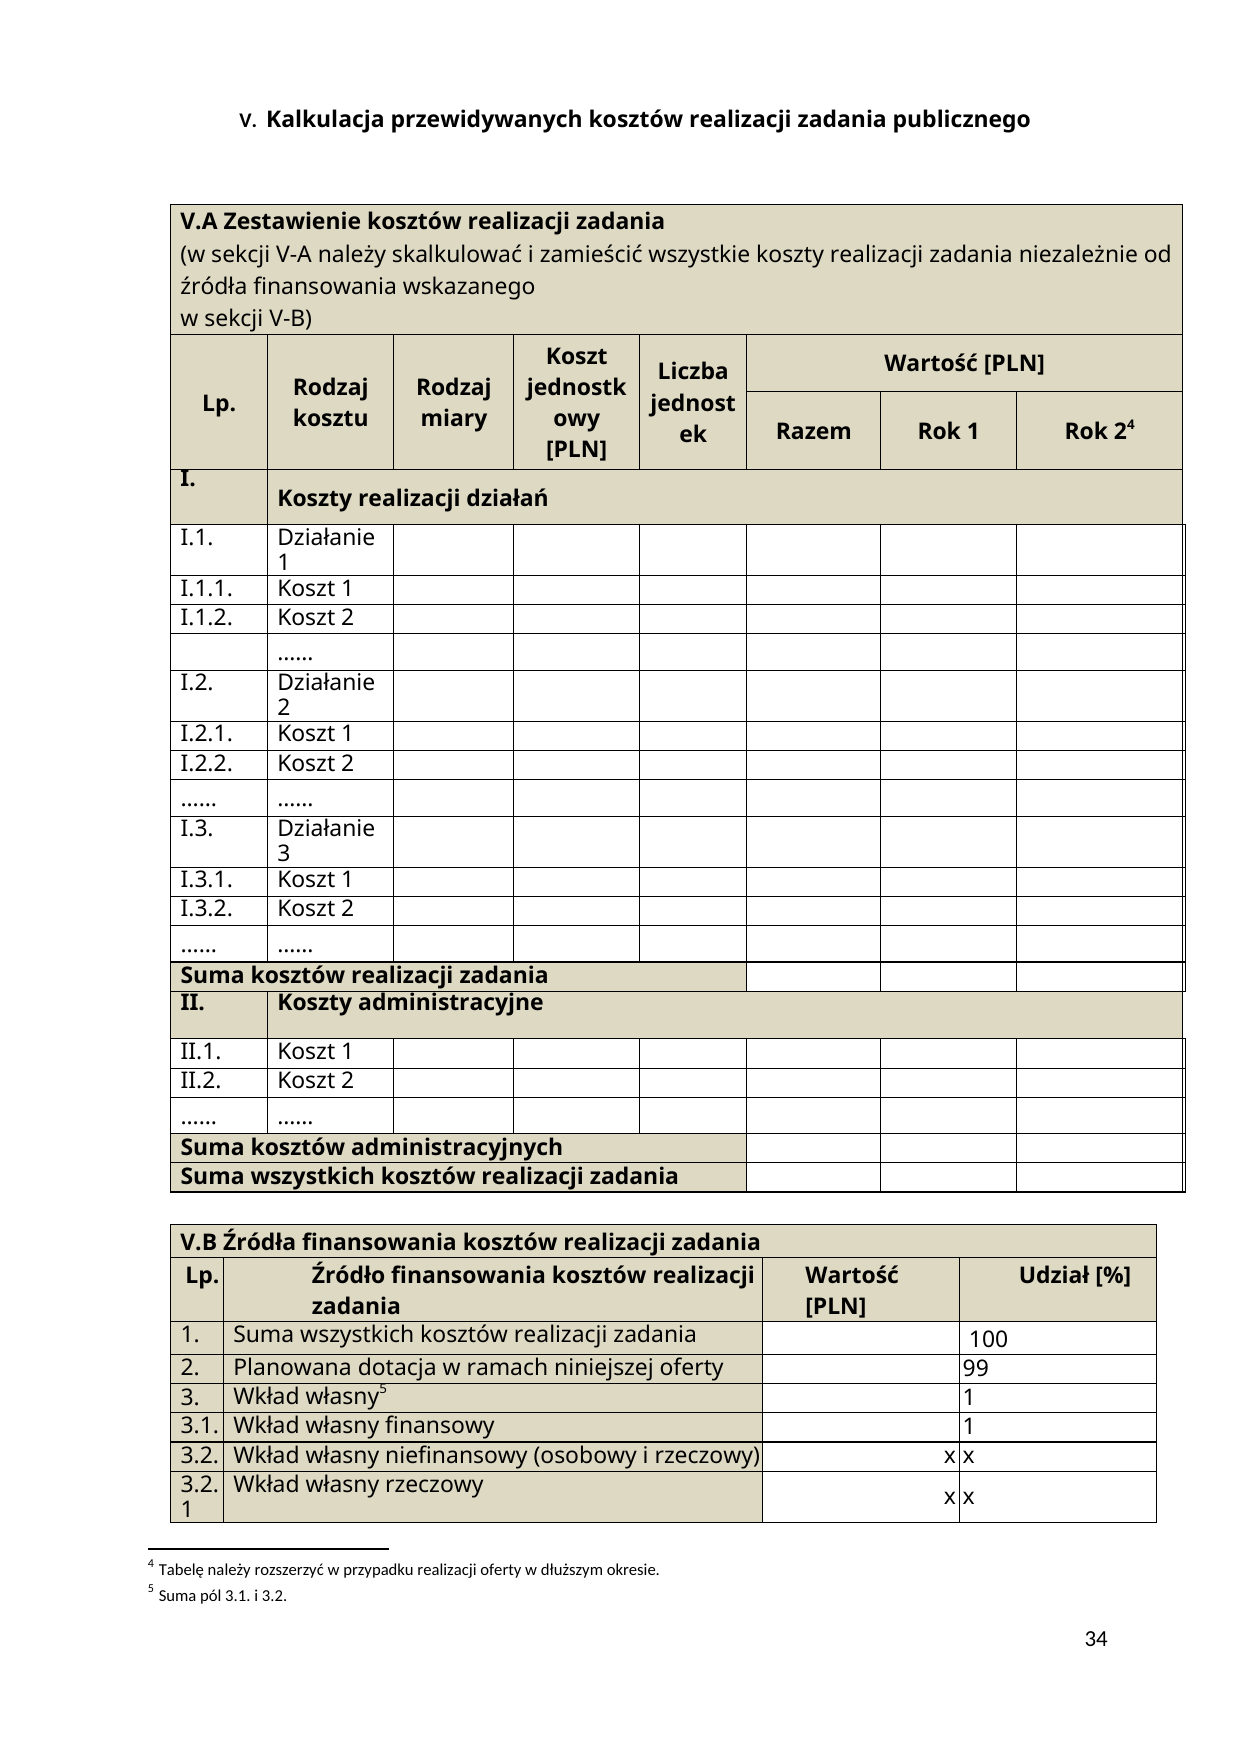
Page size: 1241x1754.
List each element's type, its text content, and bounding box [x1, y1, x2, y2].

table_cell [640, 605, 746, 633]
table_cell [640, 780, 746, 816]
table_cell [1017, 897, 1182, 925]
table_cell Lp. [171, 1258, 223, 1321]
table_cell …… [171, 926, 267, 961]
table_cell …… [171, 1098, 267, 1133]
table_cell [1017, 722, 1182, 750]
table_cell …… [268, 1098, 393, 1133]
table_cell [881, 1163, 1016, 1191]
table_cell Działanie 1 [268, 525, 393, 575]
table_cell [747, 1039, 880, 1067]
table_cell [763, 1355, 959, 1383]
table_cell [514, 671, 639, 721]
table_cell I.1.1. [171, 576, 267, 604]
table_cell [514, 722, 639, 750]
table_cell [1017, 751, 1182, 779]
table_cell [1017, 525, 1182, 575]
table_cell 100 [960, 1322, 1156, 1354]
table_cell [747, 751, 880, 779]
table_cell Koszt jednostkowy [PLN] [514, 335, 639, 469]
table_cell [747, 605, 880, 633]
table_cell [1017, 780, 1182, 816]
table_cell [394, 1039, 513, 1067]
table_cell [1017, 868, 1182, 896]
table_cell [640, 751, 746, 779]
table_cell [640, 897, 746, 925]
table_cell [763, 1322, 959, 1354]
table_cell [747, 1134, 880, 1162]
table_cell II.1. [171, 1039, 267, 1067]
table_cell [640, 671, 746, 721]
table_cell [881, 605, 1016, 633]
table_cell Liczba jednostek [640, 335, 746, 469]
table_cell Suma kosztów administracyjnych [171, 1134, 746, 1162]
table_cell [747, 671, 880, 721]
table_cell Wkład własny niefinansowy (osobowy i rzeczowy) [224, 1443, 762, 1471]
table_cell [881, 671, 1016, 721]
table_cell [514, 605, 639, 633]
table_cell [640, 868, 746, 896]
table_cell 99 [960, 1355, 1156, 1383]
table_cell 3.2.1 [171, 1472, 223, 1522]
table_cell Działanie 3 [268, 817, 393, 867]
table_cell [394, 1069, 513, 1097]
table_cell [640, 1039, 746, 1067]
table_cell [1017, 605, 1182, 633]
table_cell x [763, 1443, 959, 1471]
table_cell I. [171, 470, 267, 524]
table_cell Suma wszystkich kosztów realizacji zadania [224, 1322, 762, 1354]
table_cell Udział [%] [960, 1258, 1156, 1321]
table_cell [1017, 926, 1182, 961]
table_cell [881, 1039, 1016, 1067]
table_cell [514, 868, 639, 896]
table_cell 1 [960, 1384, 1156, 1412]
table_cell [747, 634, 880, 670]
table_header V.B Źródła finansowania kosztów realizacji zadania [171, 1225, 1156, 1257]
table_cell 2. [171, 1355, 223, 1383]
table_cell Koszt 1 [268, 576, 393, 604]
table_cell [514, 1039, 639, 1067]
table_cell Planowana dotacja w ramach niniejszej oferty [224, 1355, 762, 1383]
table_cell [881, 963, 1016, 991]
table_cell …… [268, 780, 393, 816]
table_cell [747, 817, 880, 867]
table_cell [394, 897, 513, 925]
table_cell [747, 525, 880, 575]
table_cell [640, 926, 746, 961]
table_cell Rok 1 [881, 392, 1016, 469]
table_cell [640, 1098, 746, 1133]
table_cell [1017, 1039, 1182, 1067]
table_cell Rodzaj kosztu [268, 335, 393, 469]
table_cell Źródło finansowania kosztów realizacji zadania [224, 1258, 762, 1321]
table_cell [640, 525, 746, 575]
table_cell [640, 576, 746, 604]
table_cell [171, 634, 267, 670]
table_cell Razem [747, 392, 880, 469]
table_cell [763, 1413, 959, 1441]
table_cell [1017, 1069, 1182, 1097]
table_cell Wartość [PLN] [763, 1258, 959, 1321]
table_cell [514, 1098, 639, 1133]
table_cell Koszt 1 [268, 1039, 393, 1067]
table_cell [763, 1384, 959, 1412]
table_cell [747, 926, 880, 961]
table_cell [394, 751, 513, 779]
table_cell [640, 722, 746, 750]
table_cell [1017, 671, 1182, 721]
table_cell [394, 605, 513, 633]
table_cell I.1.2. [171, 605, 267, 633]
table_cell [394, 722, 513, 750]
table_cell [881, 1098, 1016, 1133]
table_cell Koszty realizacji działań [268, 470, 1182, 524]
table_cell [514, 576, 639, 604]
table_cell [881, 897, 1016, 925]
table_cell I.2.1. [171, 722, 267, 750]
table_cell [1017, 817, 1182, 867]
table_cell …… [268, 634, 393, 670]
table_cell [881, 1134, 1016, 1162]
table_cell [747, 1163, 880, 1191]
table_cell [747, 1098, 880, 1133]
table_cell Suma kosztów realizacji zadania [171, 963, 746, 991]
table_cell [514, 1069, 639, 1097]
table_cell [394, 1098, 513, 1133]
table_cell 3. [171, 1384, 223, 1412]
table_cell Wkład własny [224, 1384, 762, 1412]
table_cell Koszt 2 [268, 751, 393, 779]
table_cell [747, 722, 880, 750]
table_cell [514, 926, 639, 961]
table_cell [1017, 634, 1182, 670]
table_cell Koszt 1 [268, 722, 393, 750]
table_cell [394, 868, 513, 896]
table_cell x [960, 1443, 1156, 1471]
table_cell x [763, 1472, 959, 1522]
table_cell Lp. [171, 335, 267, 469]
table_cell [394, 671, 513, 721]
table_cell [881, 817, 1016, 867]
table_cell [881, 722, 1016, 750]
table_cell [514, 817, 639, 867]
table_cell Koszt 2 [268, 1069, 393, 1097]
table_cell x [960, 1472, 1156, 1522]
table_cell [747, 868, 880, 896]
table_cell II.2. [171, 1069, 267, 1097]
table_cell [747, 780, 880, 816]
table_cell [394, 780, 513, 816]
table_cell Wartość [PLN] [747, 335, 1182, 391]
table_cell Suma wszystkich kosztów realizacji zadania [171, 1163, 746, 1191]
table_cell [1017, 1134, 1182, 1162]
table_cell Wkład własny finansowy [224, 1413, 762, 1441]
table_cell Koszt 1 [268, 868, 393, 896]
table_cell [747, 897, 880, 925]
table_cell …… [171, 780, 267, 816]
table_cell 1. [171, 1322, 223, 1354]
table_cell [881, 634, 1016, 670]
table_cell [1017, 576, 1182, 604]
table_cell Rok 2 [1017, 392, 1182, 469]
table_cell I.3.1. [171, 868, 267, 896]
table_cell Koszt 2 [268, 897, 393, 925]
table_cell Wkład własny rzeczowy [224, 1472, 762, 1522]
table_header V.A Zestawienie kosztów realizacji zadania (w sekcji V-A należy skalkulować i zamieścić wszystkie koszty realizacji zadania niezależnie od źródła finansowania wskazanego w sekcji V-B) [171, 205, 1182, 334]
table_cell [1017, 1098, 1182, 1133]
table_cell [881, 576, 1016, 604]
table_cell [640, 1069, 746, 1097]
table_cell [881, 751, 1016, 779]
table_cell Rodzaj miary [394, 335, 513, 469]
table_cell [881, 868, 1016, 896]
table_cell [747, 963, 880, 991]
table_cell [394, 926, 513, 961]
table_cell II. [171, 992, 267, 1038]
table_cell [514, 525, 639, 575]
table_cell [394, 576, 513, 604]
table_cell [514, 780, 639, 816]
table_cell Działanie 2 [268, 671, 393, 721]
table_cell I.2.2. [171, 751, 267, 779]
table_cell [640, 817, 746, 867]
table_cell …… [268, 926, 393, 961]
table_cell [1017, 1163, 1182, 1191]
table_cell [514, 634, 639, 670]
table_cell I.2. [171, 671, 267, 721]
table_cell [881, 926, 1016, 961]
table_cell [747, 576, 880, 604]
table_cell [514, 897, 639, 925]
table_cell I.3. [171, 817, 267, 867]
table_cell 3.1. [171, 1413, 223, 1441]
table_cell [394, 634, 513, 670]
table_cell [881, 1069, 1016, 1097]
table_cell [747, 1069, 880, 1097]
table_cell 3.2. [171, 1443, 223, 1471]
table_cell [394, 525, 513, 575]
table_cell [881, 525, 1016, 575]
table_cell 1 [960, 1413, 1156, 1441]
table_cell Koszty administracyjne [268, 992, 1182, 1038]
table_cell [394, 817, 513, 867]
table_cell [640, 634, 746, 670]
table_cell [514, 751, 639, 779]
list Kalkulacja przewidywanych kosztów realizacji zadania publicznego [239, 103, 1107, 135]
table_cell [881, 780, 1016, 816]
table_cell Koszt 2 [268, 605, 393, 633]
table_cell [1017, 963, 1182, 991]
table_cell I.1. [171, 525, 267, 575]
table_cell I.3.2. [171, 897, 267, 925]
